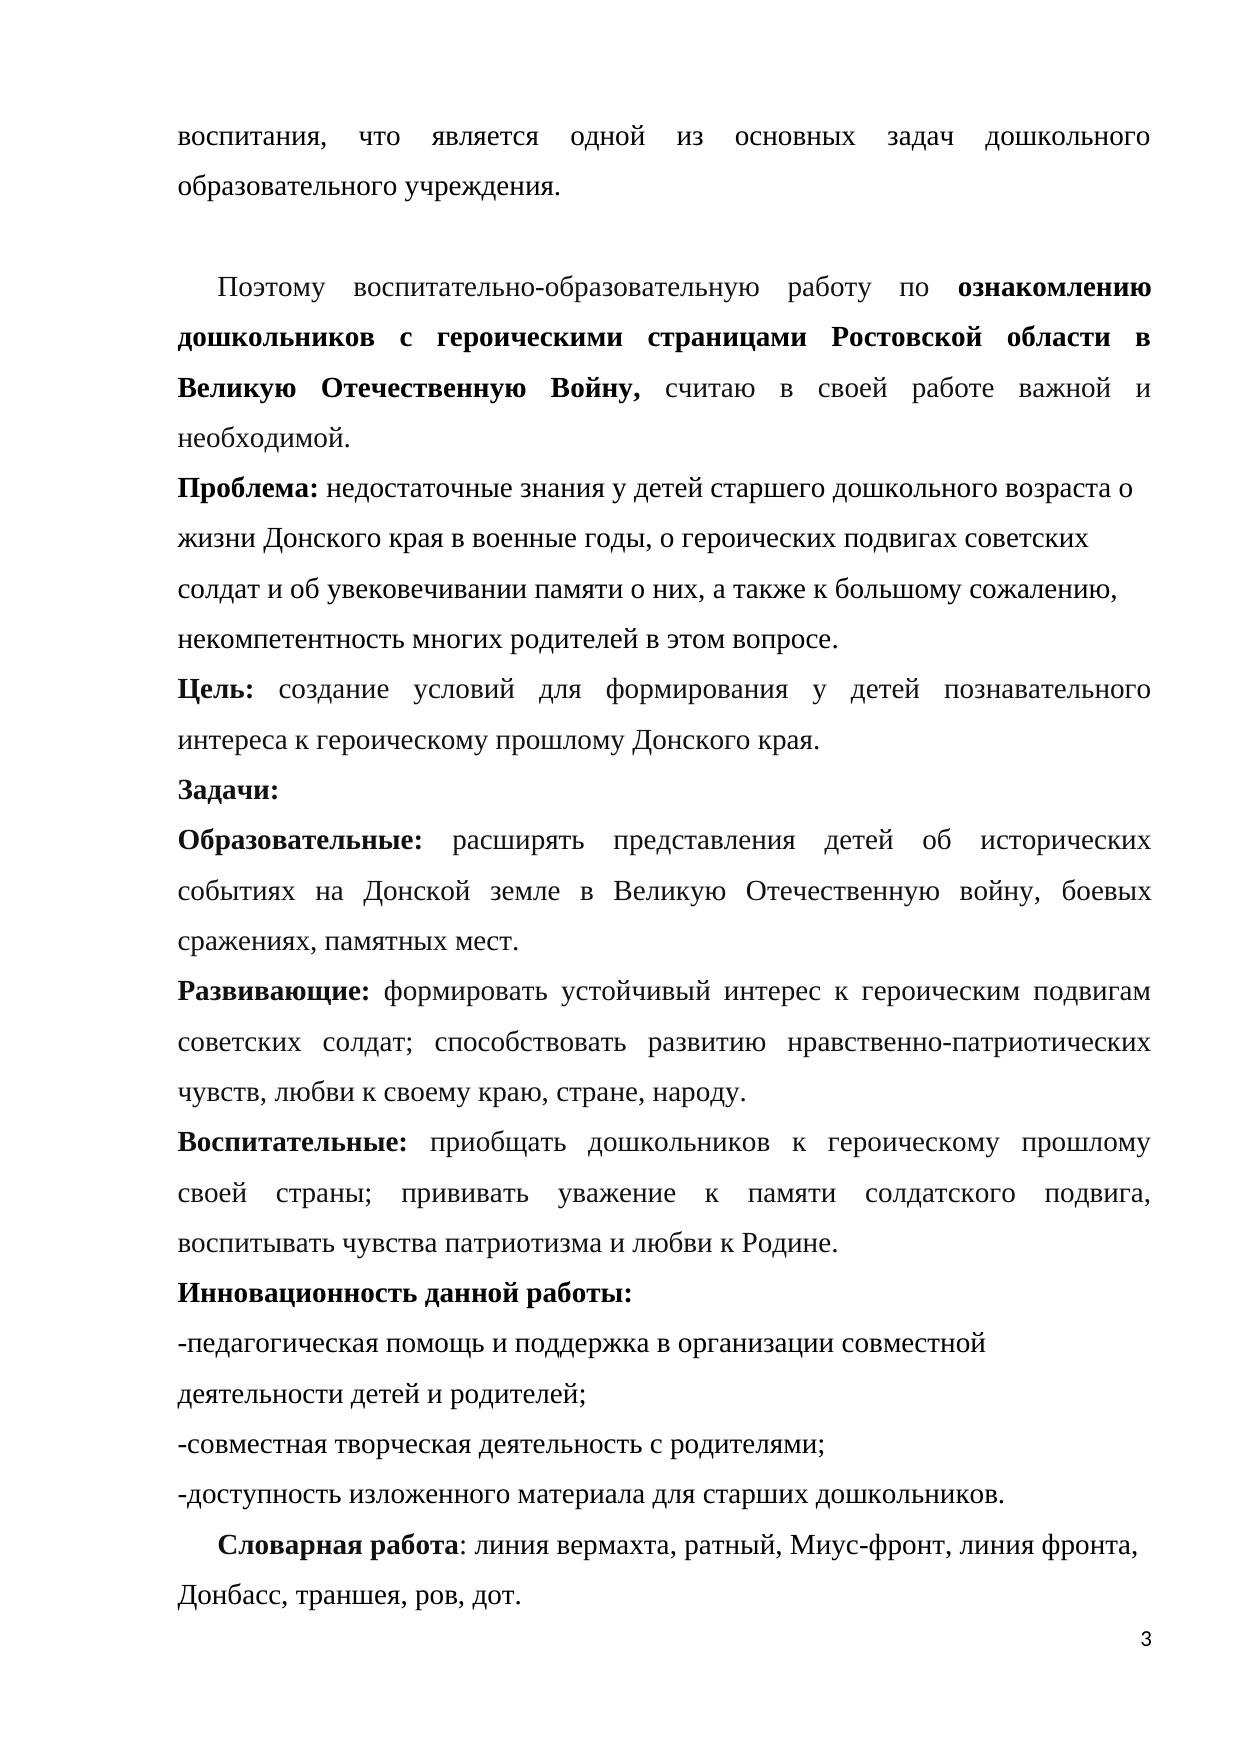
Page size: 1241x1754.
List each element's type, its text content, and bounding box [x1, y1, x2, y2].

text Задачи: [177, 772, 1152, 806]
text -доступность изложенного материала для старших дошкольников. [177, 1477, 1152, 1510]
text Проблема: недостаточные знания у детей старшего дошкольного возраста о жизни Донского края в военные годы, о героических подвигах советских солдат и об увековечивании памяти о них, а также к большому сожалению, некомпетентность многих родителей в этом вопросе. [177, 470, 1152, 655]
text -педагогическая помощь и поддержка в организации совместной деятельности детей и родителей; [177, 1326, 1152, 1409]
text Словарная работа: линия вермахта, ратный, Миус-фронт, линия фронта, Донбасс, траншея, ров, дот. [177, 1527, 1152, 1611]
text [177, 152, 1152, 202]
text Инновационность данной работы: [177, 1275, 1152, 1309]
text Образовательные: расширять представления детей об исторических событиях на Донской земле в Великую Отечественную войну, боевых сражениях, памятных мест. [177, 822, 1152, 957]
text Развивающие: формировать устойчивый интерес к героическим подвигам советских солдат; способствовать развитию нравственно-патриотических чувств, любви к своему краю, стране, народу. [177, 973, 1152, 1108]
text Цель: создание условий для формирования у детей познавательного интереса к героическому прошлому Донского края. [177, 672, 1152, 755]
text Поэтому воспитательно-образовательную работу по ознакомлению дошкольников с героическими страницами Ростовской области в Великую Отечественную Войну, считаю в своей работе важной и необходимой. [177, 269, 1152, 453]
text Воспитательные: приобщать дошкольников к героическому прошлому своей страны; прививать уважение к памяти солдатского подвига, воспитывать чувства патриотизма и любви к Родине. [177, 1124, 1152, 1258]
text -совместная творческая деятельность с родителями; [177, 1426, 1152, 1460]
